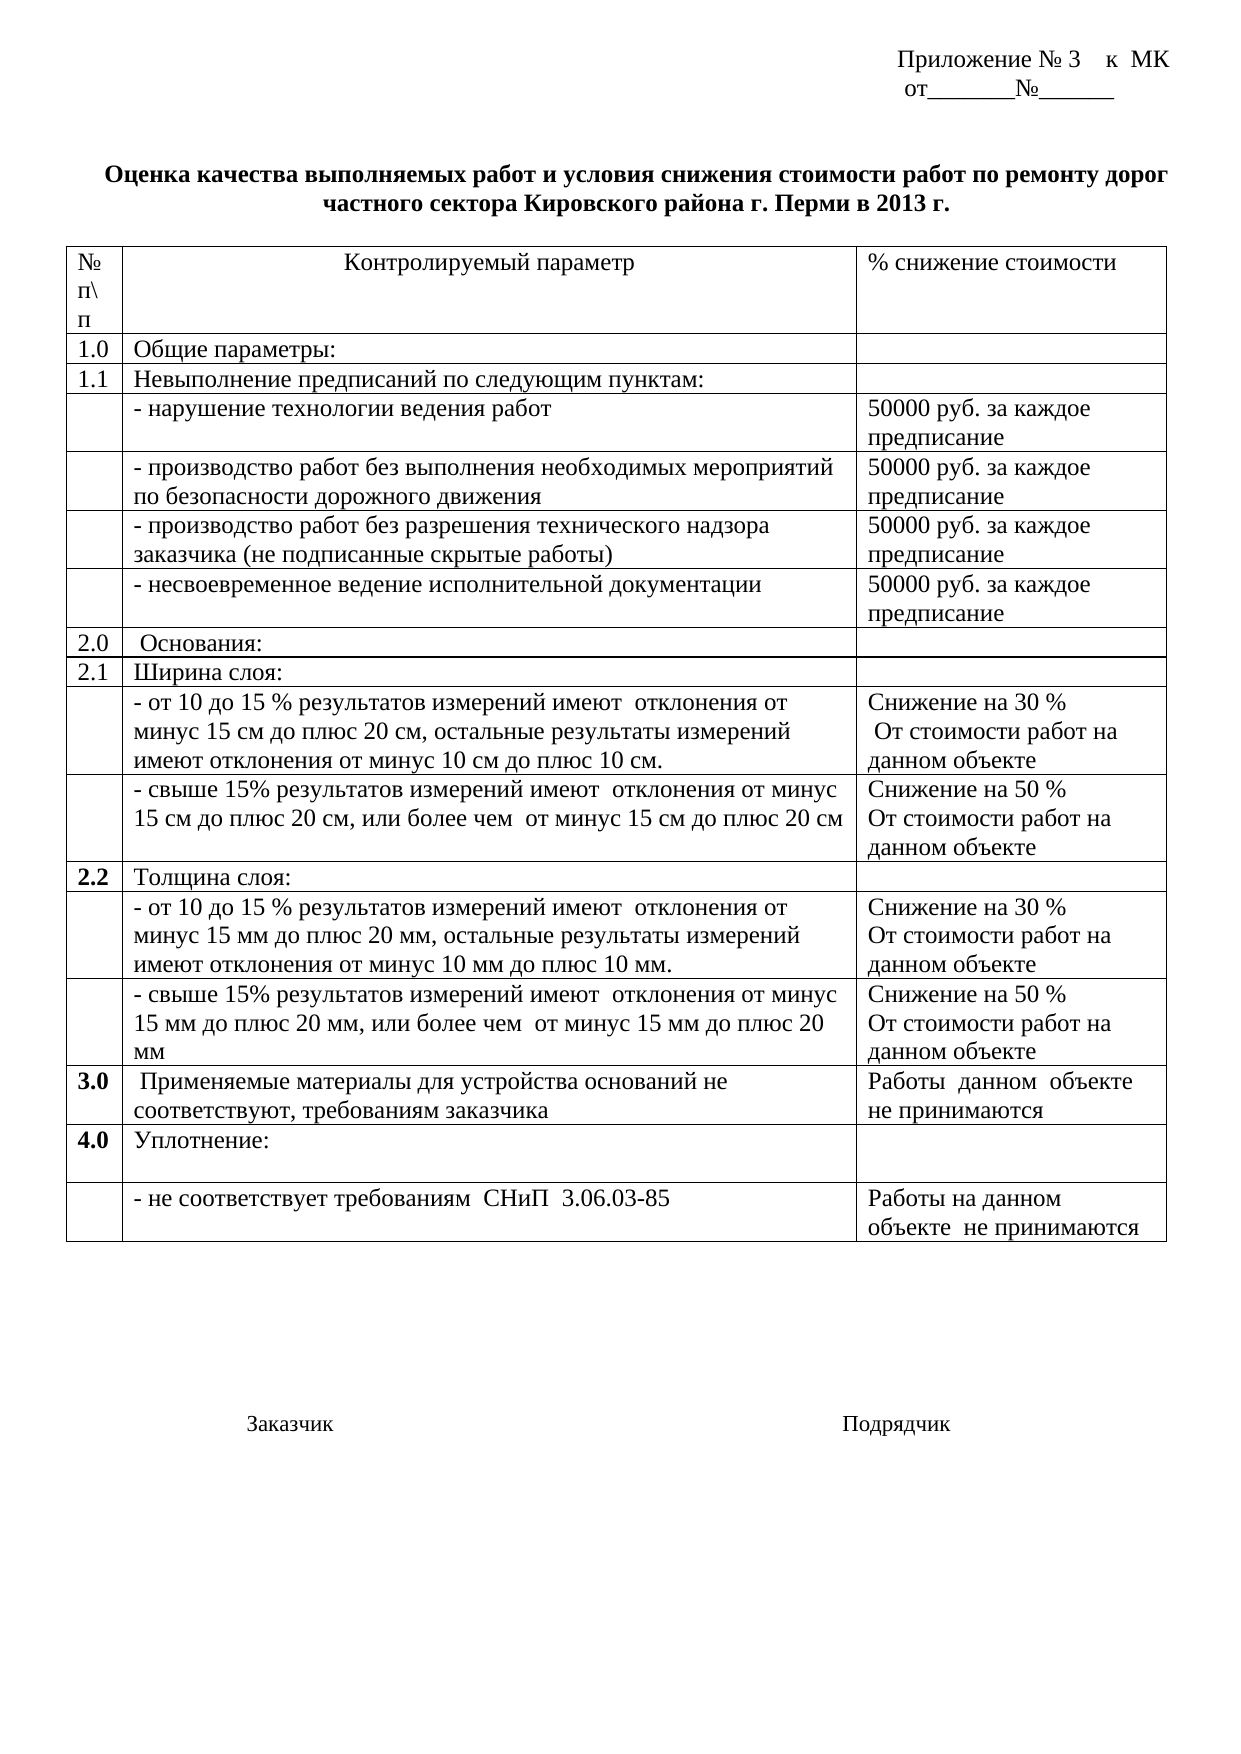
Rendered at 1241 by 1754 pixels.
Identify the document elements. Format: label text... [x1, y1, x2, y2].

table_cell Работы данном объекте не принимаются [857, 1066, 1166, 1124]
table_header № п\п [67, 247, 122, 333]
table_cell 1.1 [67, 364, 122, 392]
text Заказчик Подрядчик [103, 1409, 1169, 1436]
table_cell - от 10 до 15 % результатов измерений имеют отклонения от минус до плюс , остальные результаты измерений имеют отклонения от минус до плюс . [123, 892, 856, 978]
table_cell Применяемые материалы для устройства оснований не соответствуют, требованиям заказчика [123, 1066, 856, 1124]
table_cell - несвоевременное ведение исполнительной документации [123, 569, 856, 627]
table_cell [857, 334, 1166, 363]
table_cell 1.0 [67, 334, 122, 363]
table_cell - производство работ без выполнения необходимых мероприятий по безопасности дорожного движения [123, 452, 856, 509]
table_cell - от 10 до 15 % результатов измерений имеют отклонения от минус до плюс , остальные результаты измерений имеют отклонения от минус до плюс . [123, 687, 856, 773]
table_cell [67, 775, 122, 861]
table_cell 50000 руб. за каждое предписание [857, 511, 1166, 568]
table_cell [67, 511, 122, 568]
table_cell 2.0 [67, 628, 122, 656]
table_cell Снижение на 30 % От стоимости работ на данном объекте [857, 892, 1166, 978]
table_header Контролируемый параметр [123, 247, 856, 333]
text Приложение № 3 к МК [103, 44, 1169, 73]
table_cell 3.0 [67, 1066, 122, 1124]
table_cell 2.2 [67, 862, 122, 891]
table_cell 4.0 [67, 1125, 122, 1182]
table_cell - свыше 15% результатов измерений имеют отклонения от минус до плюс , или более чем от минус до плюс [123, 979, 856, 1065]
table_cell Основания: [123, 628, 856, 656]
table_cell [857, 364, 1166, 392]
table_cell 50000 руб. за каждое предписание [857, 569, 1166, 627]
table_cell - свыше 15% результатов измерений имеют отклонения от минус до плюс , или более чем от минус до плюс [123, 775, 856, 861]
table_cell [67, 394, 122, 451]
table_cell - производство работ без разрешения технического надзора заказчика (не подписанные скрытые работы) [123, 511, 856, 568]
table_cell Невыполнение предписаний по следующим пунктам: [123, 364, 856, 392]
table_header % снижение стоимости [857, 247, 1166, 333]
table_cell Снижение на 50 % От стоимости работ на данном объекте [857, 979, 1166, 1065]
table_cell [67, 892, 122, 978]
table_cell - нарушение технологии ведения работ [123, 394, 856, 451]
table_cell Толщина слоя: [123, 862, 856, 891]
table_cell Общие параметры: [123, 334, 856, 363]
table_cell [857, 1125, 1166, 1182]
table_cell [857, 628, 1166, 656]
text от_______№______ [103, 73, 1169, 102]
table_cell 50000 руб. за каждое предписание [857, 394, 1166, 451]
table_cell [67, 569, 122, 627]
table_cell 50000 руб. за каждое предписание [857, 452, 1166, 509]
table_cell [67, 1183, 122, 1241]
table_cell 2.1 [67, 658, 122, 686]
table_cell Работы на данном объекте не принимаются [857, 1183, 1166, 1241]
table_cell Снижение на 50 % От стоимости работ на данном объекте [857, 775, 1166, 861]
table_cell Снижение на 30 % От стоимости работ на данном объекте [857, 687, 1166, 773]
table_cell [67, 979, 122, 1065]
table_cell [67, 687, 122, 773]
table_cell - не соответствует требованиям СНиП 3.06.03-85 [123, 1183, 856, 1241]
table_cell [857, 658, 1166, 686]
table_cell Уплотнение: [123, 1125, 856, 1182]
text Оценка качества выполняемых работ и условия снижения стоимости работ по ремонту дорог частного сектора Кировского района г. Перми в 2013 г. [103, 159, 1169, 217]
table_cell [67, 452, 122, 509]
table_cell [857, 862, 1166, 891]
table_cell Ширина слоя: [123, 658, 856, 686]
